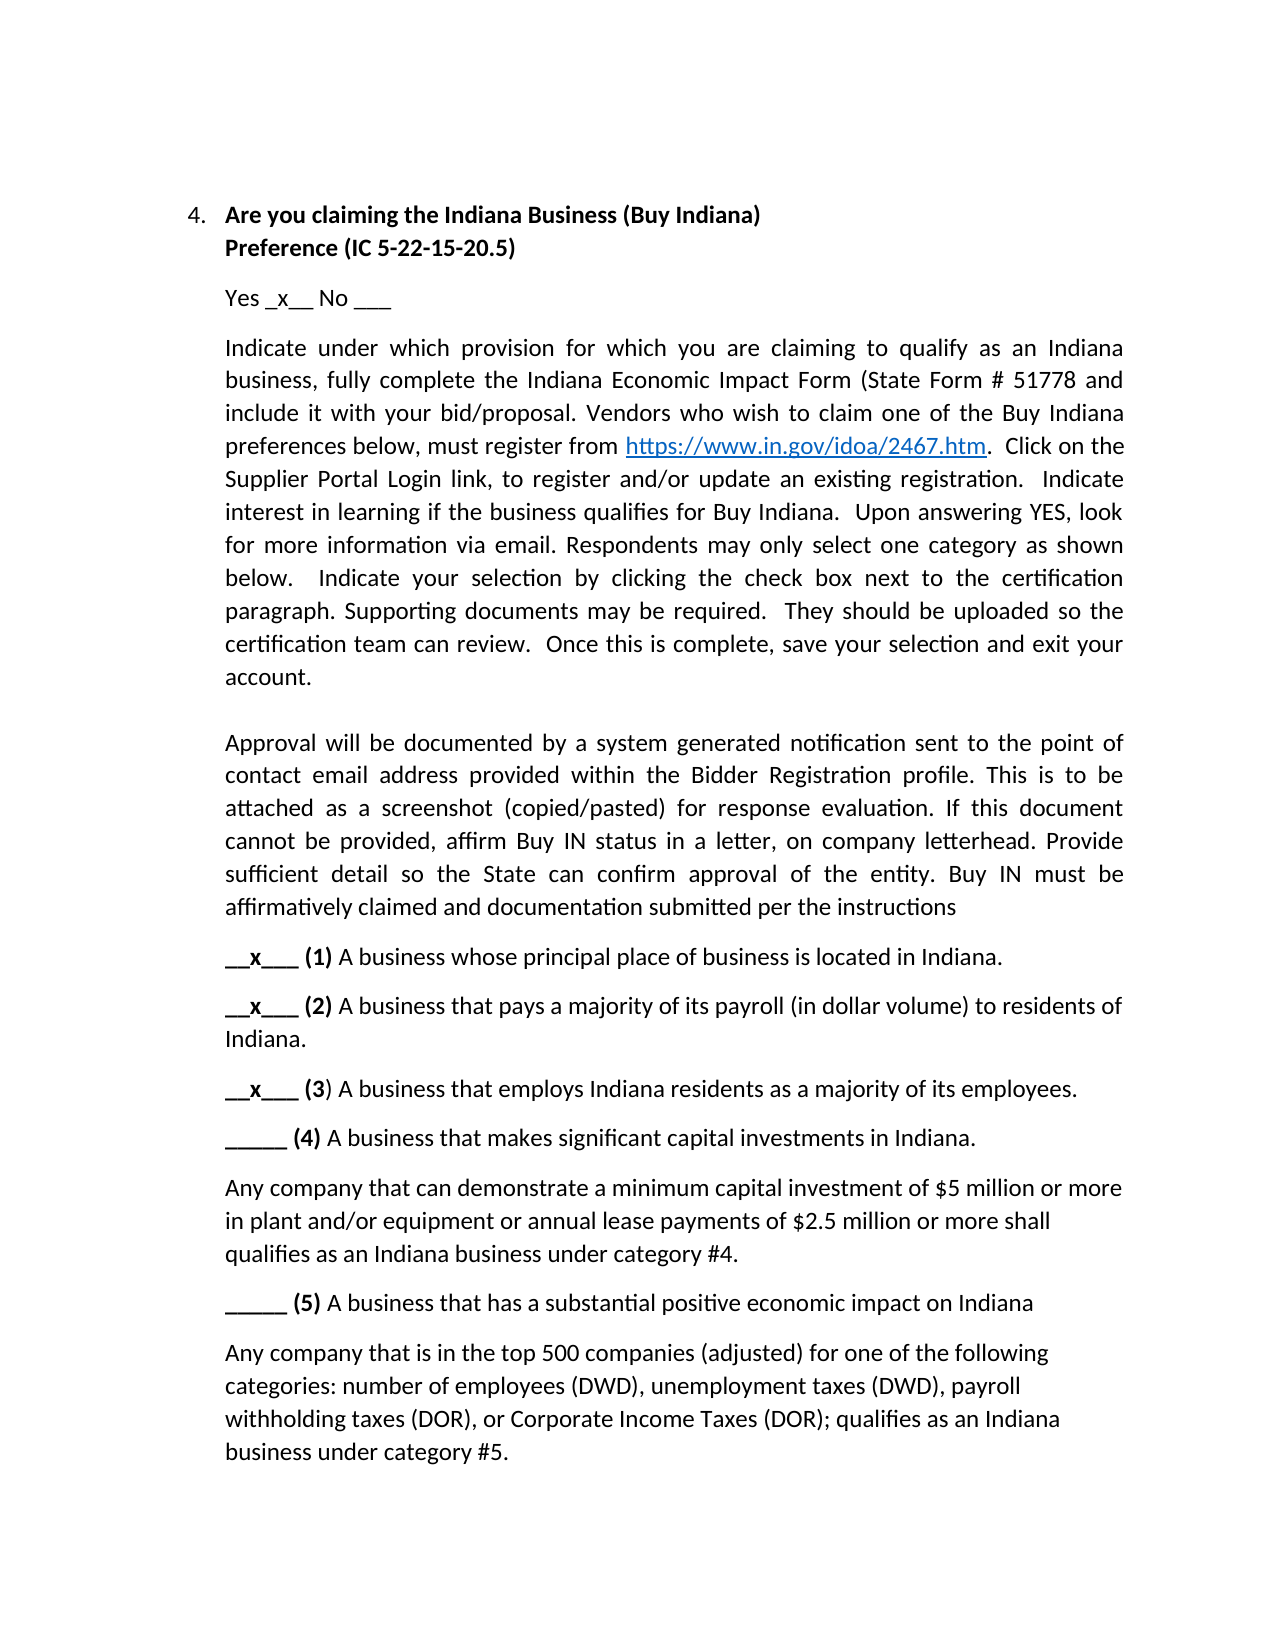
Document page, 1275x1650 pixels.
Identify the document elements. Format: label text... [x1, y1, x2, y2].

text Any company that can demonstrate a minimum capital investment of $5 million or more in plant and/or equipment or annual lease payments of $2.5 million or more shall qualifies as an Indiana business under category #4. [225, 1172, 1125, 1268]
list Approval will be documented by a system generated notification sent to the point of contact email address provided within the Bidder Registration profile. This is to be attached as a screenshot (copied/pasted) for response evaluation. If this document cannot be provided, affirm Buy IN status in a letter, on company letterhead. Provide sufficient detail so the State can confirm approval of the entity. Buy IN must be affirmatively claimed and documentation submitted per the instructions [225, 727, 1125, 922]
text __x___ (1) A business whose principal place of business is located in Indiana. [150, 941, 1125, 971]
text Any company that is in the top 500 companies (adjusted) for one of the following categories: number of employees (DWD), unemployment taxes (DWD), payroll withholding taxes (DOR), or Corporate Income Taxes (DOR); qualifies as an Indiana business under category #5. [225, 1337, 1125, 1466]
text __x___ (3) A business that employs Indiana residents as a majority of its employees. [150, 1073, 1125, 1103]
text Yes _x__ No ___ [225, 282, 1125, 313]
list Are you claiming the Indiana Business (Buy Indiana) Preference (IC 5-22-15-20.5) [187, 199, 1125, 263]
text __x___ (2) A business that pays a majority of its payroll (in dollar volume) to residents of Indiana. [225, 990, 1125, 1054]
list Indicate under which provision for which you are claiming to qualify as an Indiana business, fully complete the Indiana Economic Impact Form (State Form # 51778 and include it with your bid/proposal. Vendors who wish to claim one of the Buy Indiana preferences below, must register from https://www.in.gov/idoa/2467.htm. Click on the Supplier Portal Login link, to register and/or update an existing registration. Indicate interest in learning if the business qualifies for Buy Indiana. Upon answering YES, look for more information via email. Respondents may only select one category as shown below. Indicate your selection by clicking the check box next to the certification paragraph. Supporting documents may be required. They should be uploaded so the certification team can review. Once this is complete, save your selection and exit your account. [225, 332, 1125, 691]
text _____ (5) A business that has a substantial positive economic impact on Indiana [150, 1287, 1125, 1318]
text _____ (4) A business that makes significant capital investments in Indiana. [150, 1122, 1125, 1153]
